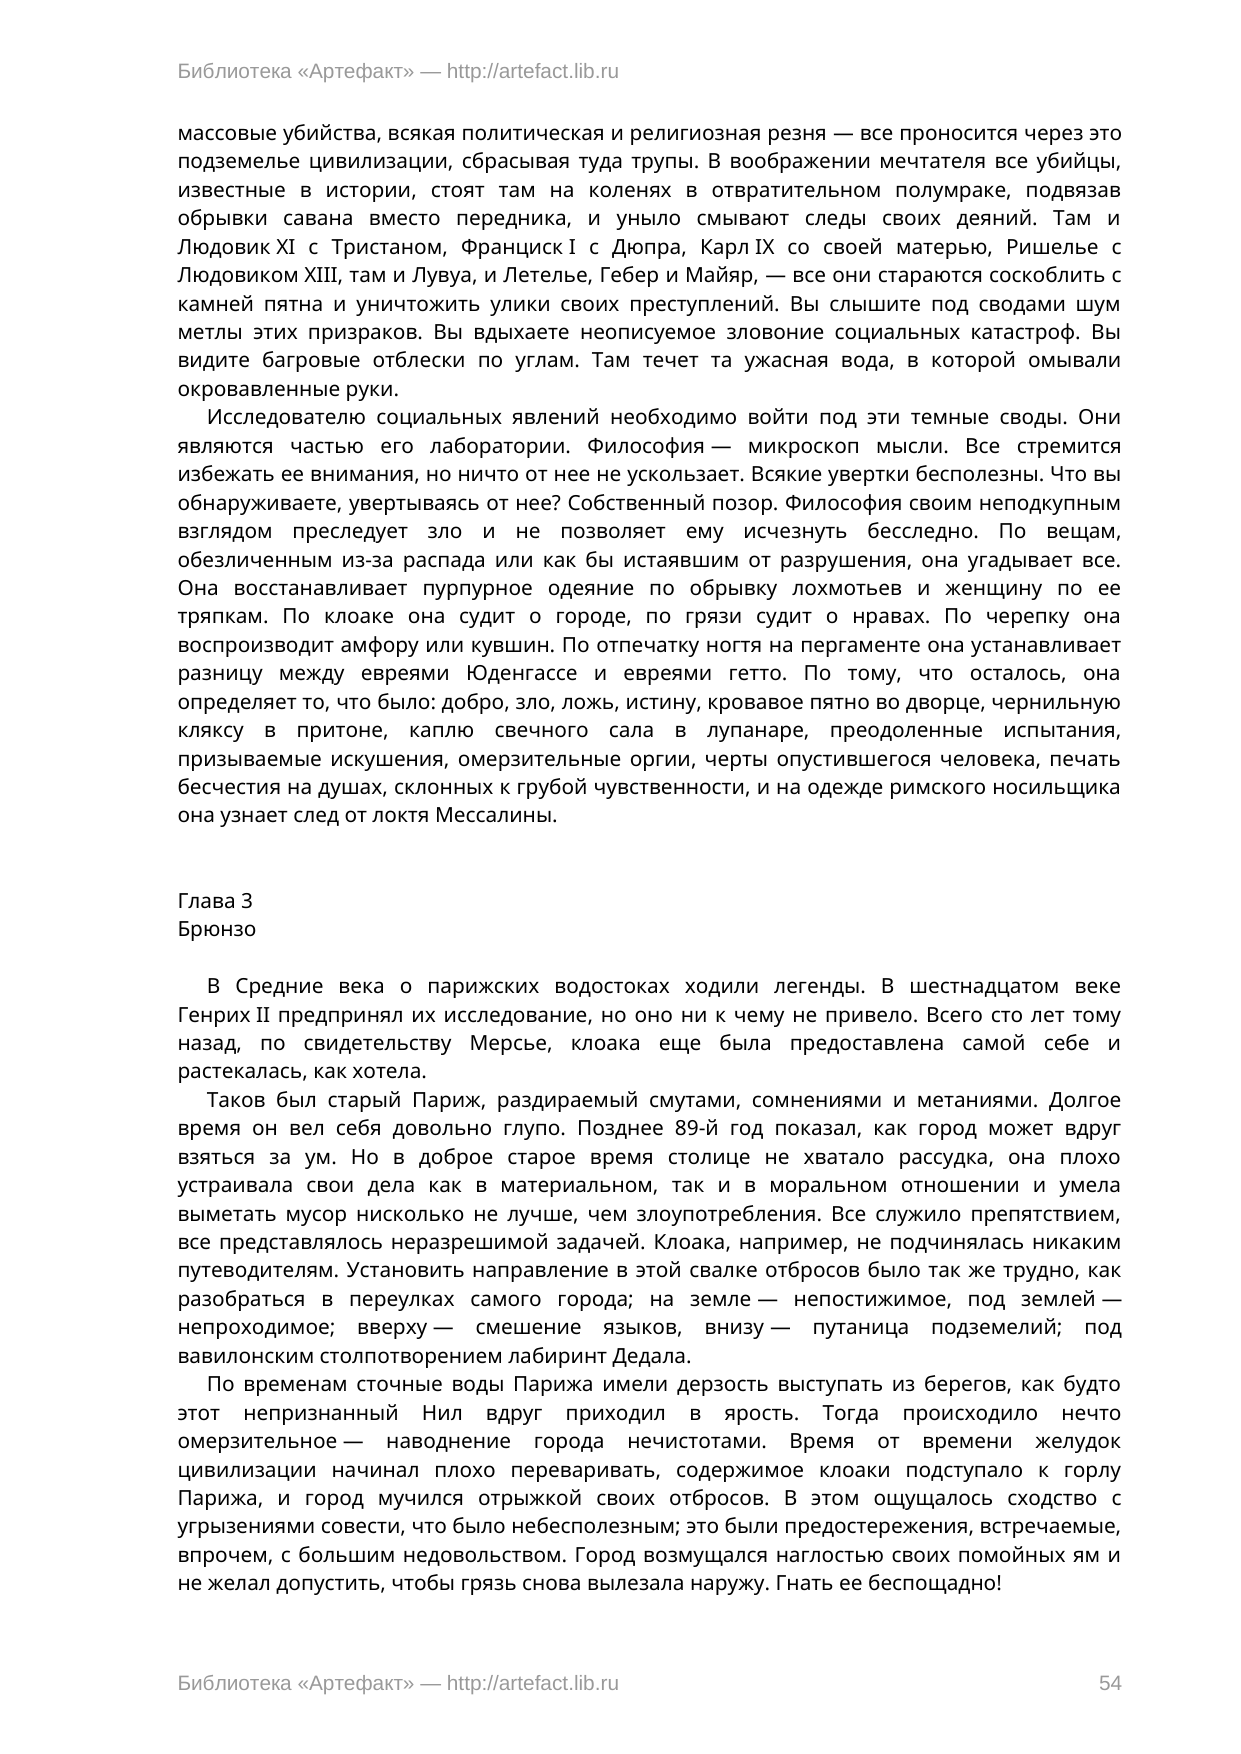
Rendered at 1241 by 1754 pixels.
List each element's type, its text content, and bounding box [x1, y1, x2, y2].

text Исследователю социальных явлений необходимо войти под эти темные своды. Они являются частью его лаборатории. Философия — микроскоп мысли. Все стремится избежать ее внимания, но ничто от нее не ускользает. Всякие увертки бесполезны. Что вы обнаруживаете, увертываясь от нее? Собственный позор. Философия своим неподкупным взглядом преследует зло и не позволяет ему исчезнуть бесследно. По вещам, обезличенным из-за распада или как бы истаявшим от разрушения, она угадывает все. Она восстанавливает пурпурное одеяние по обрывку лохмотьев и женщину по ее тряпкам. По клоаке она судит о городе, по грязи судит о нравах. По черепку она воспроизводит амфору или кувшин. По отпечатку ногтя на пергаменте она устанавливает разницу между евреями Юденгассе и евреями гетто. По тому, что осталось, она определяет то, что было: добро, зло, ложь, истину, кровавое пятно во дворце, чернильную кляксу в притоне, каплю свечного сала в лупанаре, преодоленные испытания, призываемые искушения, омерзительные оргии, черты опустившегося человека, печать бесчестия на душах, склонных к грубой чувственности, и на одежде римского носильщика она узнает след от локтя Мессалины. [177, 402, 1122, 829]
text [177, 118, 1122, 402]
subtitle Глава 3 [177, 886, 1122, 914]
text Таков был старый Париж, раздираемый смутами, сомнениями и метаниями. Долгое время он вел себя довольно глупо. Позднее 89-й год показал, как город может вдруг взяться за ум. Но в доброе старое время столице не хватало рассудка, она плохо устраивала свои дела как в материальном, так и в моральном отношении и умела выметать мусор нисколько не лучше, чем злоупотребления. Все служило препятствием, все представлялось неразрешимой задачей. Клоака, например, не подчинялась никаким путеводителям. Установить направление в этой свалке отбросов было так же трудно, как разобраться в переулках самого города; на земле — непостижимое, под землей — непроходимое; вверху — смешение языков, внизу — путаница подземелий; под вавилонским столпотворением лабиринт Дедала. [177, 1085, 1122, 1369]
subtitle Брюнзо [177, 914, 1122, 943]
text В Средние века о парижских водостоках ходили легенды. В шестнадцатом веке Генрих II предпринял их исследование, но оно ни к чему не привело. Всего сто лет тому назад, по свидетельству Мерсье, клоака еще была предоставлена самой себе и растекалась, как хотела. [177, 971, 1122, 1085]
text По временам сточные воды Парижа имели дерзость выступать из берегов, как будто этот непризнанный Нил вдруг приходил в ярость. Тогда происходило нечто омерзительное — наводнение города нечистотами. Время от времени желудок цивилизации начинал плохо переваривать, содержимое клоаки подступало к горлу Парижа, и город мучился отрыжкой своих отбросов. В этом ощущалось сходство с угрызениями совести, что было небесполезным; это были предостережения, встречаемые, впрочем, с большим недовольством. Город возмущался наглостью своих помойных ям и не желал допустить, чтобы грязь снова вылезала наружу. Гнать ее беспощадно! [177, 1369, 1122, 1597]
